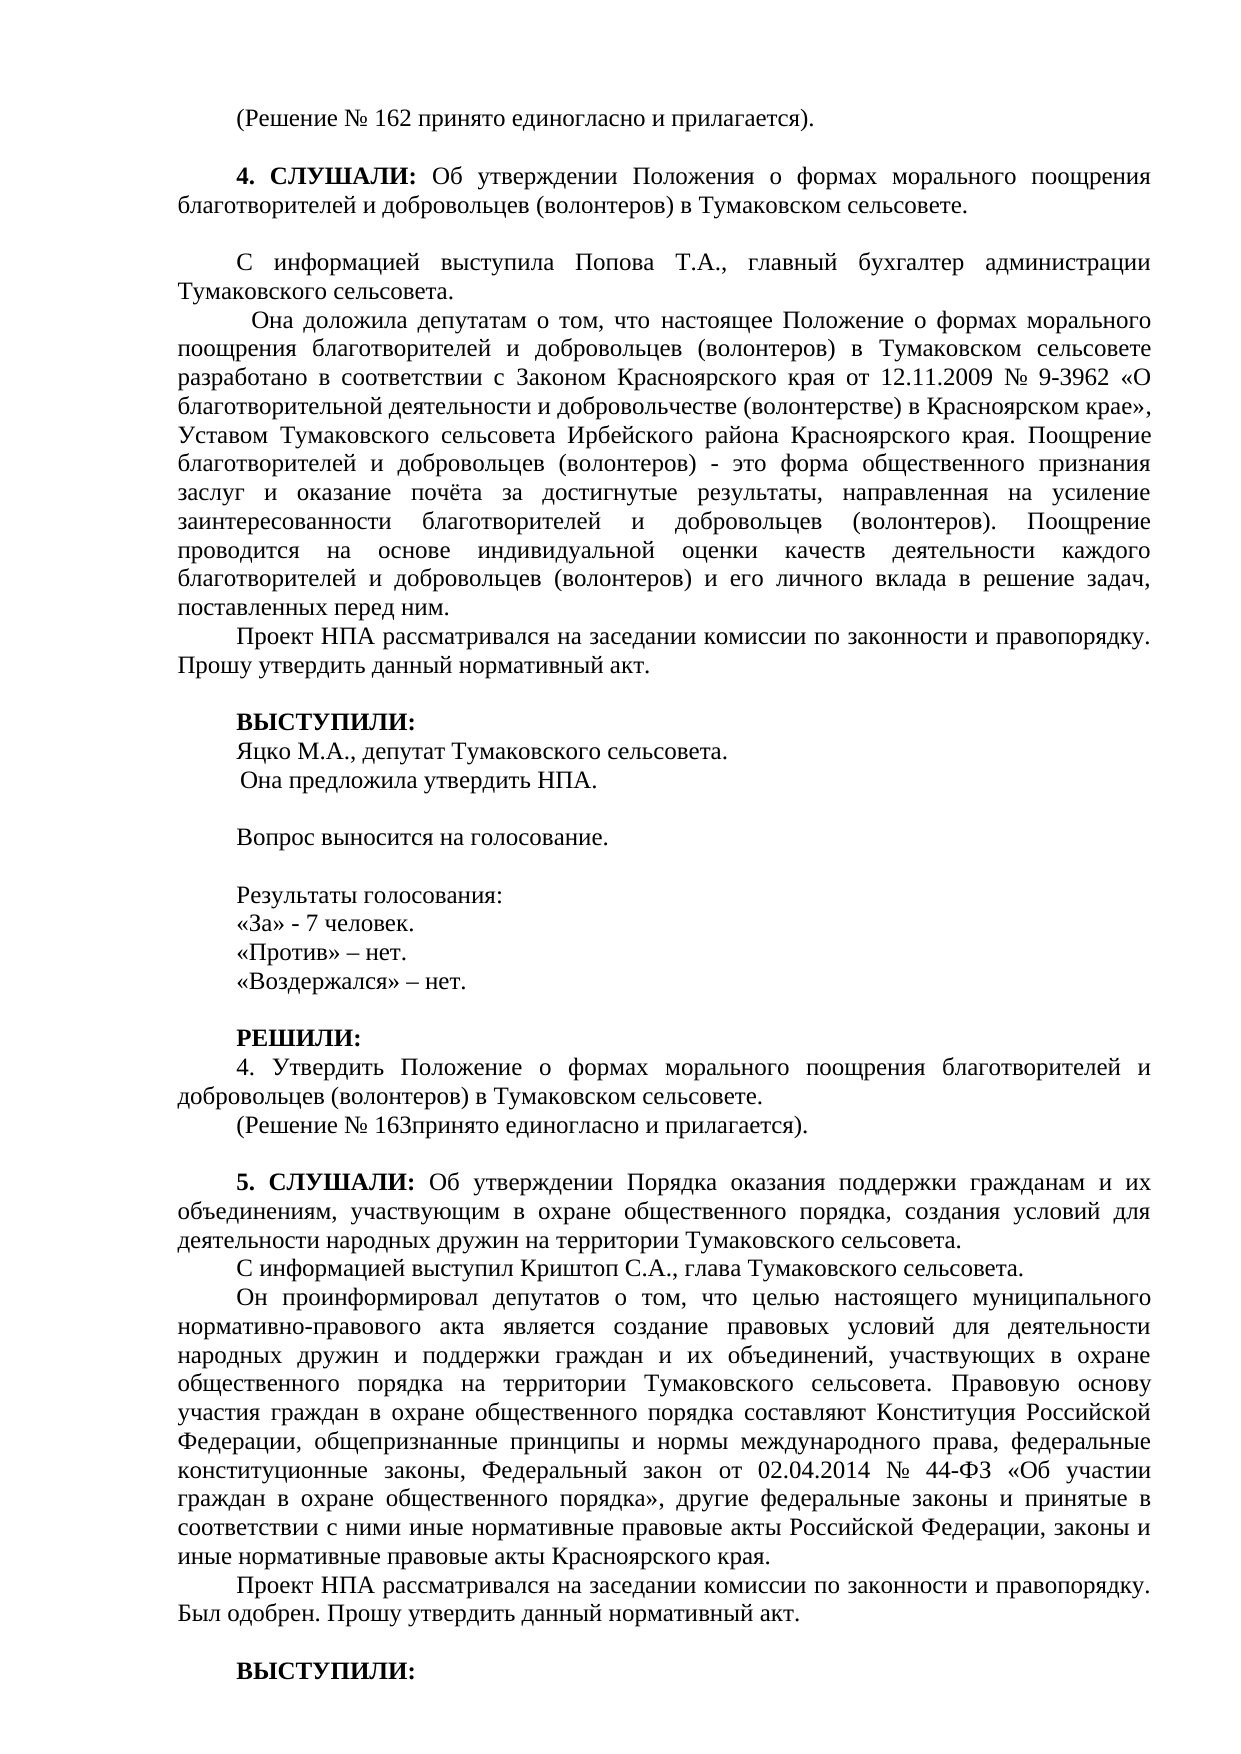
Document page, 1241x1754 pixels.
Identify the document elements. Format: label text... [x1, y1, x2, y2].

text 4. СЛУШАЛИ: Об утверждении Положения о формах морального поощрения благотворителей и добровольцев (волонтеров) в Тумаковском сельсовете. [698, 161, 1152, 218]
text ВЫСТУПИЛИ: [177, 707, 1152, 736]
text ВЫСТУПИЛИ: [177, 1656, 1152, 1685]
text (Решение № 163принято единогласно и прилагается). [177, 1110, 1152, 1138]
text Проект НПА рассматривался на заседании комиссии по законности и правопорядку. Прошу утвердить данный нормативный акт. [177, 621, 1152, 678]
text 4. СЛУШАЛИ: Об утверждении Положения о формах морального поощрения благотворителей и добровольцев (волонтеров) в Тумаковском сельсовете. [177, 161, 478, 190]
text Она доложила депутатам о том, что настоящее Положение о формах морального поощрения благотворителей и добровольцев (волонтеров) в Тумаковском сельсовете разработано в соответствии с Законом Красноярского края от 12.11.2009 № 9-3962 «О благотворительной деятельности и добровольчестве (волонтерстве) в Красноярском крае», Уставом Тумаковского сельсовета Ирбейского района Красноярского края. Поощрение благотворителей и добровольцев (волонтеров) - это форма общественного признания заслуг и оказание почёта за достигнутые результаты, направленная на усиление заинтересованности благотворителей и добровольцев (волонтеров). Поощрение проводится на основе индивидуальной оценки качеств деятельности каждого благотворителей и добровольцев (волонтеров) и его личного вклада в решение задач, поставленных перед ним. [177, 305, 1152, 621]
text С информацией выступила Попова Т.А., главный бухгалтер администрации Тумаковского сельсовета. [177, 247, 1152, 305]
text Яцко М.А., депутат Тумаковского сельсовета. [177, 736, 1152, 765]
text «Против» – нет. [177, 937, 1152, 966]
text Проект НПА рассматривался на заседании комиссии по законности и правопорядку. Был одобрен. Прошу утвердить данный нормативный акт. [177, 1570, 1152, 1627]
text РЕШИЛИ: [177, 1023, 1152, 1052]
text С информацией выступил Криштоп С.А., глава Тумаковского сельсовета. [177, 1253, 1152, 1282]
text 4. Утвердить Положение о формах морального поощрения благотворителей и добровольцев (волонтеров) в Тумаковском сельсовете. [177, 1052, 1152, 1110]
text «Воздержался» – нет. [177, 966, 1152, 995]
text Результаты голосования: [177, 880, 1152, 908]
text 5. СЛУШАЛИ: Об утверждении Порядка оказания поддержки гражданам и их объединениям, участвующим в охране общественного порядка, создания условий для деятельности народных дружин на территории Тумаковского сельсовета. [177, 1167, 1152, 1253]
text «За» - 7 человек. [177, 908, 1152, 937]
text Вопрос выносится на голосование. [177, 822, 1152, 851]
text Она предложила утвердить НПА. [177, 765, 1152, 793]
text (Решение № 162 принято единогласно и прилагается). [177, 103, 1152, 132]
text Он проинформировал депутатов о том, что целью настоящего муниципального нормативно-правового акта является создание правовых условий для деятельности народных дружин и поддержки граждан и их объединений, участвующих в охране общественного порядка на территории Тумаковского сельсовета. Правовую основу участия граждан в охране общественного порядка составляют Конституция Российской Федерации, общепризнанные принципы и нормы международного права, федеральные конституционные законы, Федеральный закон от 02.04.2014 № 44-ФЗ «Об участии граждан в охране общественного порядка», другие федеральные законы и принятые в соответствии с ними иные нормативные правовые акты Российской Федерации, законы и иные нормативные правовые акты Красноярского края. [177, 1282, 1152, 1570]
